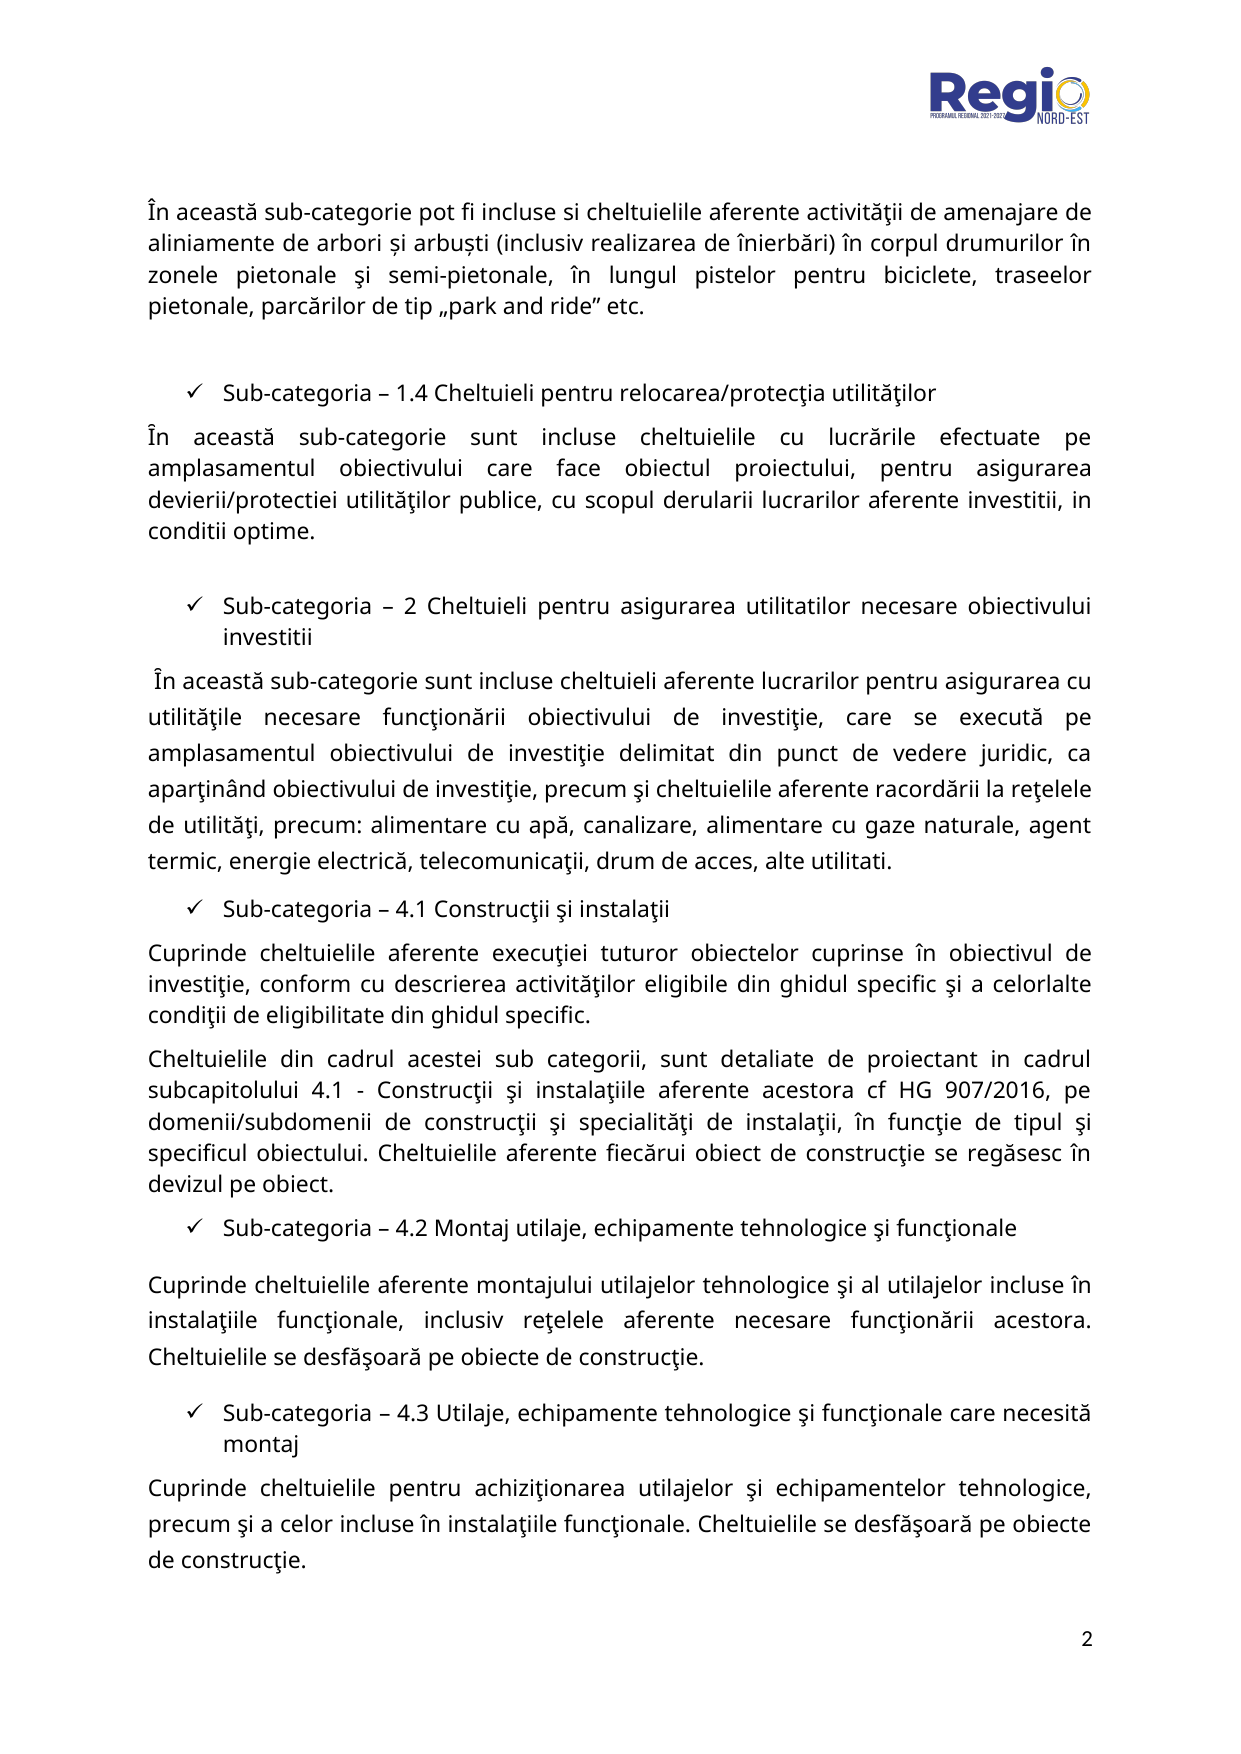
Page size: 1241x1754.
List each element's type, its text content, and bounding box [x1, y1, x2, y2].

picture [927, 63, 1093, 127]
text Cuprinde cheltuielile pentru achiziţionarea utilajelor şi echipamentelor tehnologice, precum şi a celor incluse în instalaţiile funcţionale. Cheltuielile se desfăşoară pe obiecte de construcţie. [148, 1472, 1093, 1575]
text Ȋn această sub-categorie sunt incluse cheltuieli aferente lucrarilor pentru asigurarea cu utilităţile necesare funcţionării obiectivului de investiţie, care se execută pe amplasamentul obiectivului de investiţie delimitat din punct de vedere juridic, ca aparţinând obiectivului de investiţie, precum şi cheltuielile aferente racordării la reţelele de utilităţi, precum: alimentare cu apă, canalizare, alimentare cu gaze naturale, agent termic, energie electrică, telecomunicaţii, drum de acces, alte utilitati. [148, 665, 1093, 876]
text Ȋn această sub-categorie sunt incluse cheltuielile cu lucrările efectuate pe amplasamentul obiectivului care face obiectul proiectului, pentru asigurarea devierii/protectiei utilităţilor publice, cu scopul derularii lucrarilor aferente investitii, in conditii optime. [148, 421, 1093, 546]
text În această sub-categorie pot fi incluse si cheltuielile aferente activităţii de amenajare de aliniamente de arbori și arbuști (inclusiv realizarea de înierbări) în corpul drumurilor în zonele pietonale şi semi-pietonale, în lungul pistelor pentru biciclete, traseelor pietonale, parcărilor de tip „park and ride” etc. [148, 196, 1093, 321]
text Cheltuielile din cadrul acestei sub categorii, sunt detaliate de proiectant in cadrul subcapitolului 4.1 - Construcţii şi instalaţiile aferente acestora cf HG 907/2016, pe domenii/subdomenii de construcţii şi specialităţi de instalaţii, în funcţie de tipul şi specificul obiectului. Cheltuielile aferente fiecărui obiect de construcţie se regăsesc în devizul pe obiect. [148, 1043, 1093, 1199]
text Cuprinde cheltuielile aferente montajului utilajelor tehnologice şi al utilajelor incluse în instalaţiile funcţionale, inclusiv reţelele aferente necesare funcţionării acestora. Cheltuielile se desfăşoară pe obiecte de construcţie. [148, 1268, 1093, 1372]
list Sub-categoria – 1.4 Cheltuieli pentru relocarea/protecţia utilităţilor [185, 377, 1093, 409]
text Cuprinde cheltuielile aferente execuţiei tuturor obiectelor cuprinse în obiectivul de investiţie, conform cu descrierea activităţilor eligibile din ghidul specific şi a celorlalte condiţii de eligibilitate din ghidul specific. [148, 937, 1093, 1031]
list Sub-categoria – 2 Cheltuieli pentru asigurarea utilitatilor necesare obiectivului investitii [185, 590, 1093, 652]
list Sub-categoria – 4.3 Utilaje, echipamente tehnologice şi funcţionale care necesită montaj [185, 1397, 1093, 1460]
list Sub-categoria – 4.1 Construcţii şi instalaţii [185, 893, 1093, 924]
list Sub-categoria – 4.2 Montaj utilaje, echipamente tehnologice şi funcţionale [185, 1212, 1093, 1243]
